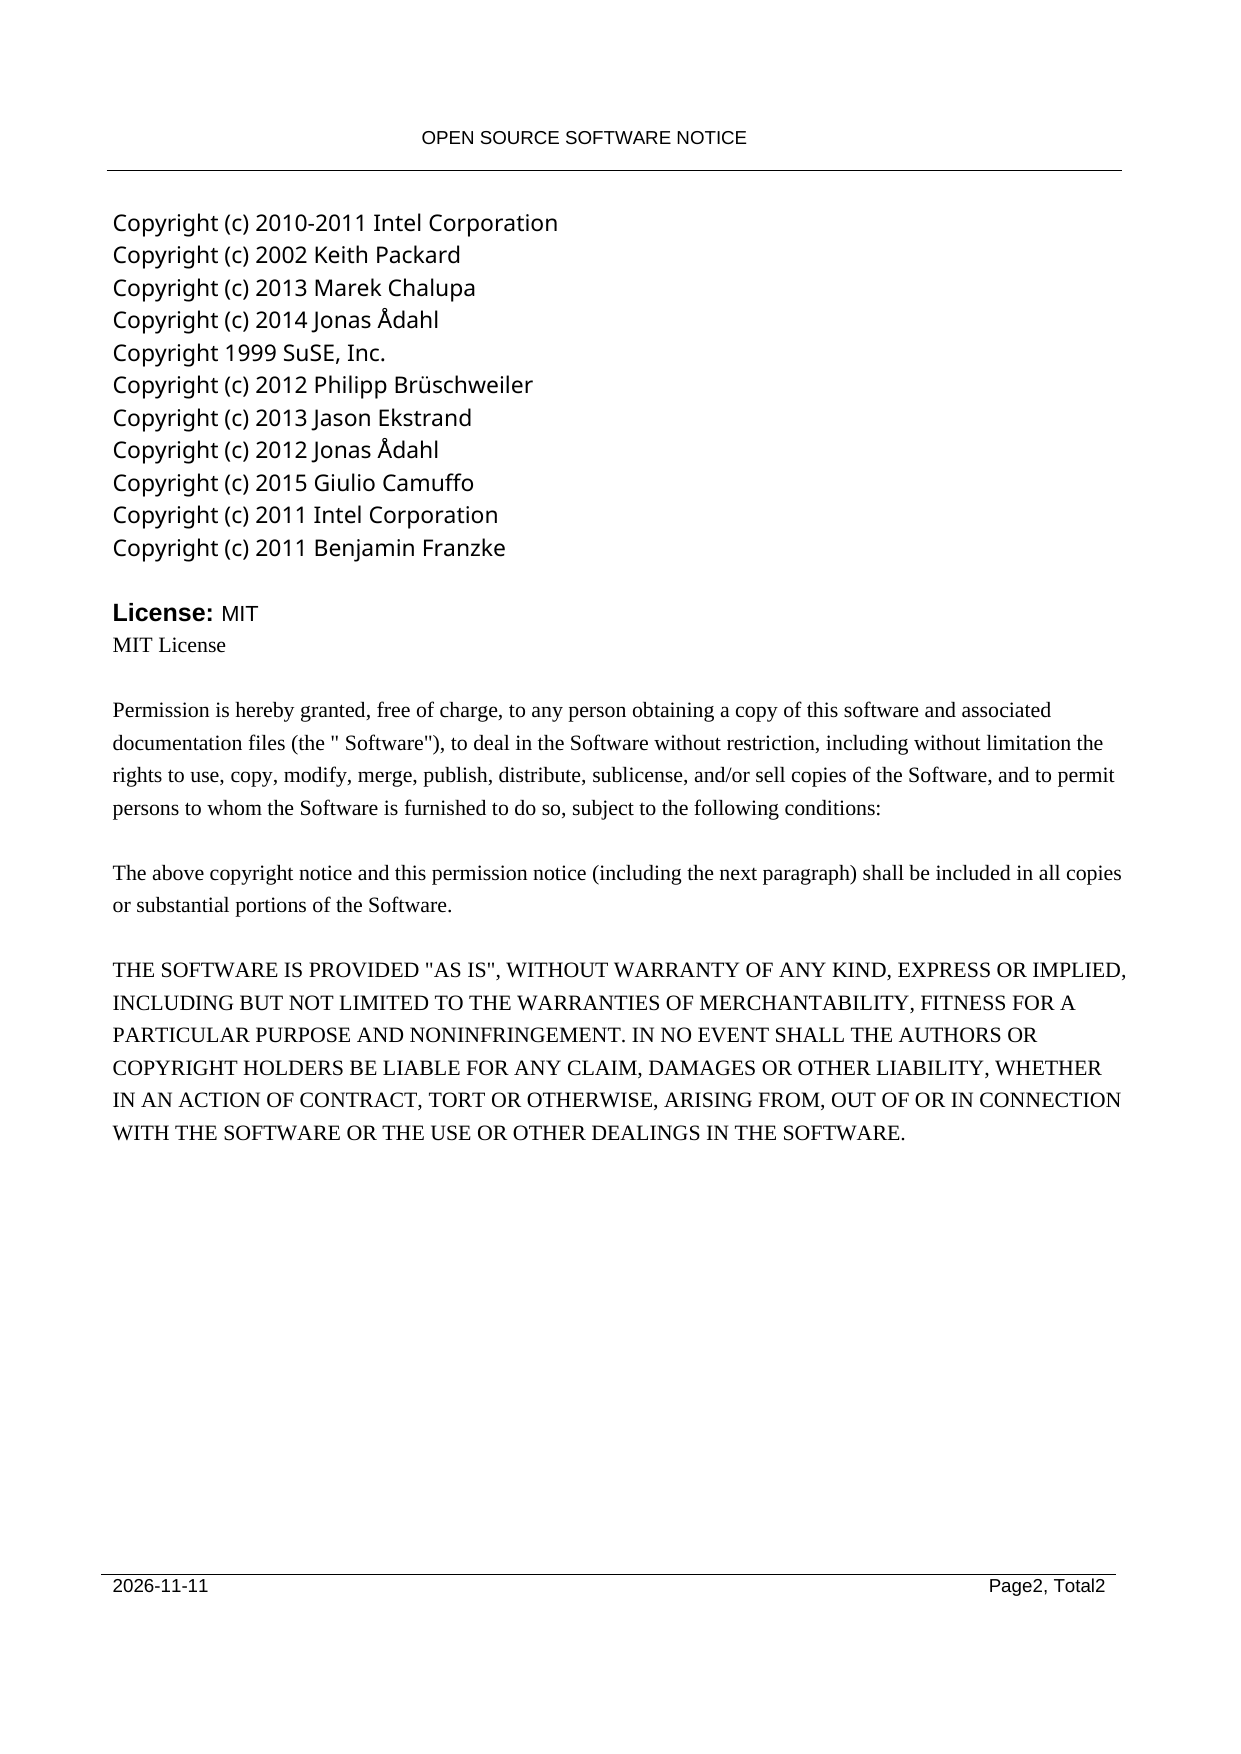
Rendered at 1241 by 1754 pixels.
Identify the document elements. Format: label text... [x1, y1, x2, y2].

text License: MIT [112, 596, 1128, 629]
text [112, 206, 1128, 596]
text MIT License Permission is hereby granted, free of charge, to any person obtaining a copy of this software and associated documentation files (the " Software"), to deal in the Software without restriction, including without limitation the rights to use, copy, modify, merge, publish, distribute, sublicense, and/or sell copies of the Software, and to permit persons to whom the Software is furnished to do so, subject to the following conditions: The above copyright notice and this permission notice (including the next paragraph) shall be included in all copies or substantial portions of the Software. THE SOFTWARE IS PROVIDED "AS IS", WITHOUT WARRANTY OF ANY KIND, EXPRESS OR IMPLIED, INCLUDING BUT NOT LIMITED TO THE WARRANTIES OF MERCHANTABILITY, FITNESS FOR A PARTICULAR PURPOSE AND NONINFRINGEMENT. IN NO EVENT SHALL THE AUTHORS OR COPYRIGHT HOLDERS BE LIABLE FOR ANY CLAIM, DAMAGES OR OTHER LIABILITY, WHETHER IN AN ACTION OF CONTRACT, TORT OR OTHERWISE, ARISING FROM, OUT OF OR IN CONNECTION WITH THE SOFTWARE OR THE USE OR OTHER DEALINGS IN THE SOFTWARE. [112, 629, 1128, 1181]
